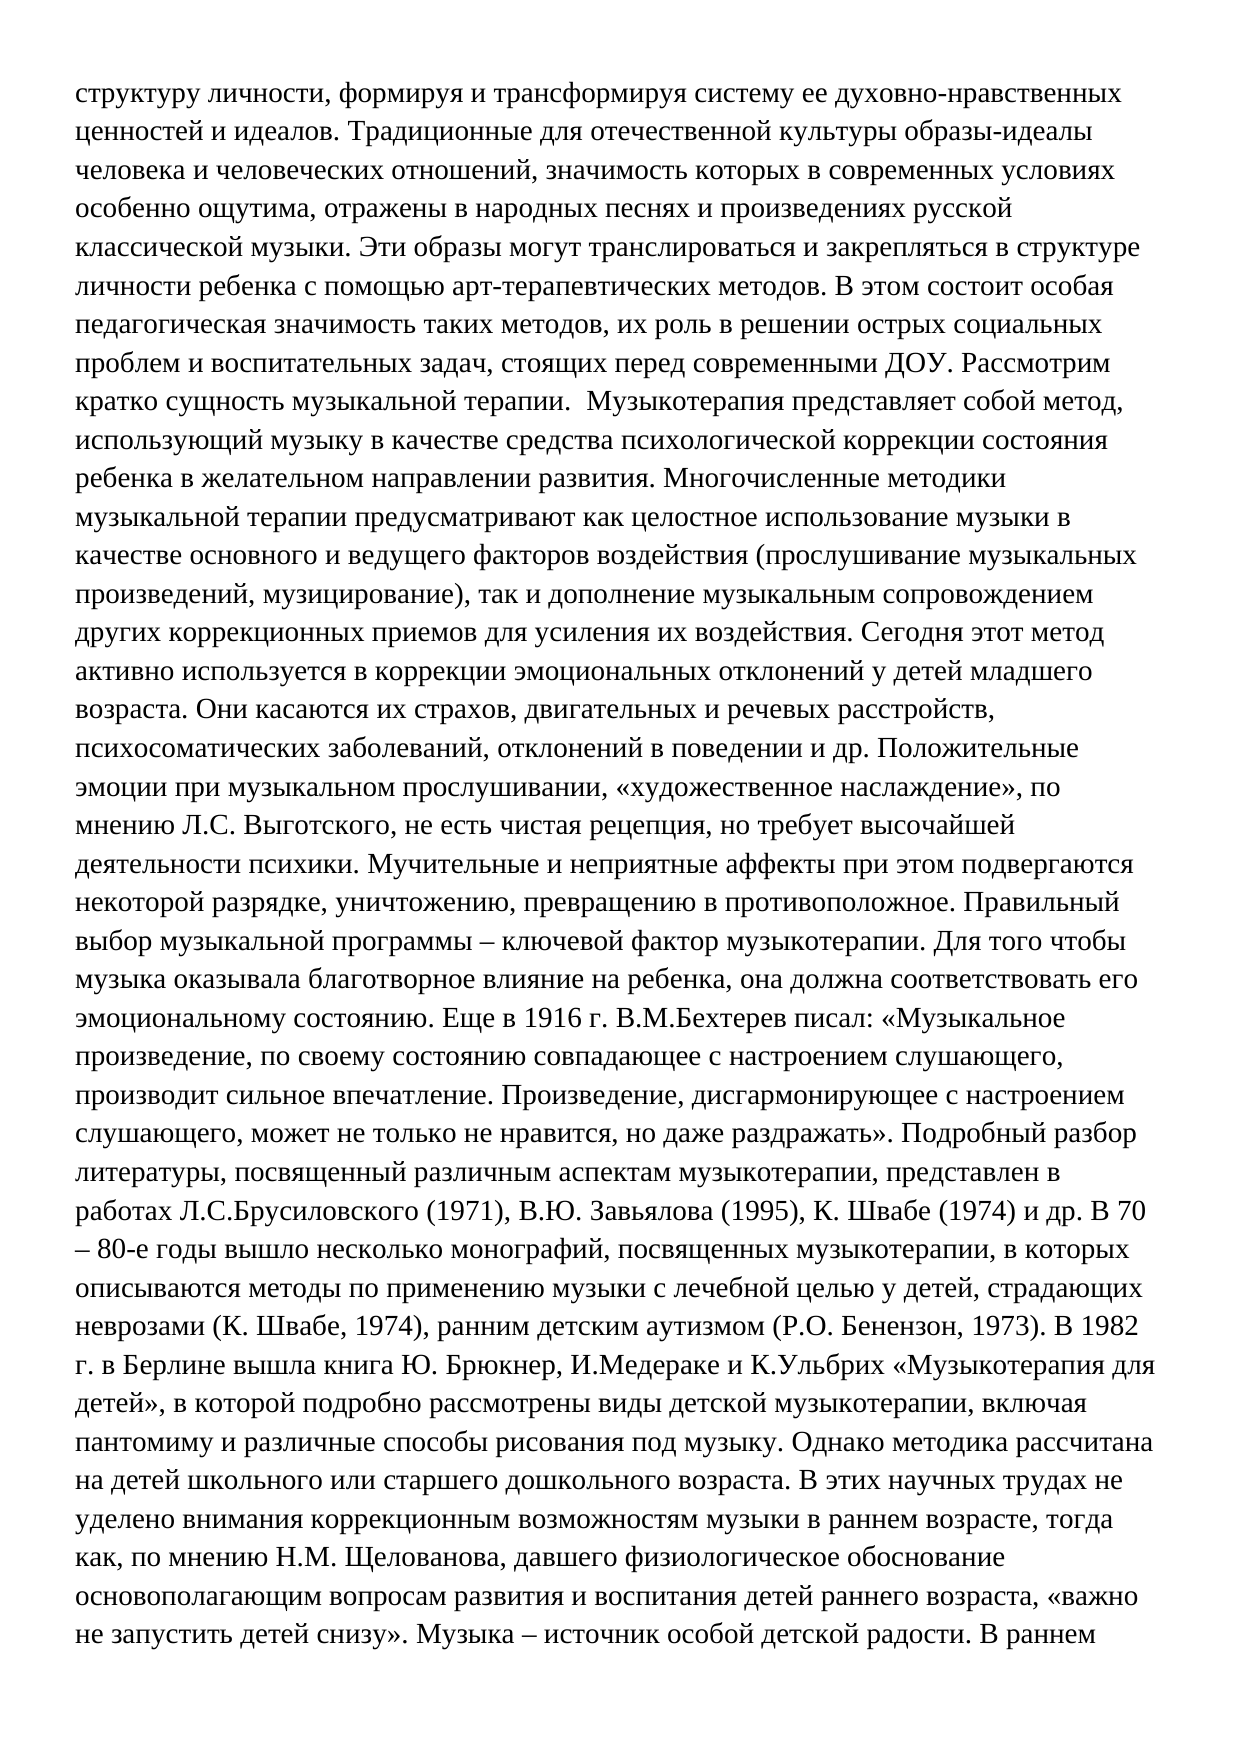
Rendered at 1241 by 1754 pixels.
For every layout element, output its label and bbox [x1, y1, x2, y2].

text [75, 75, 1165, 1650]
